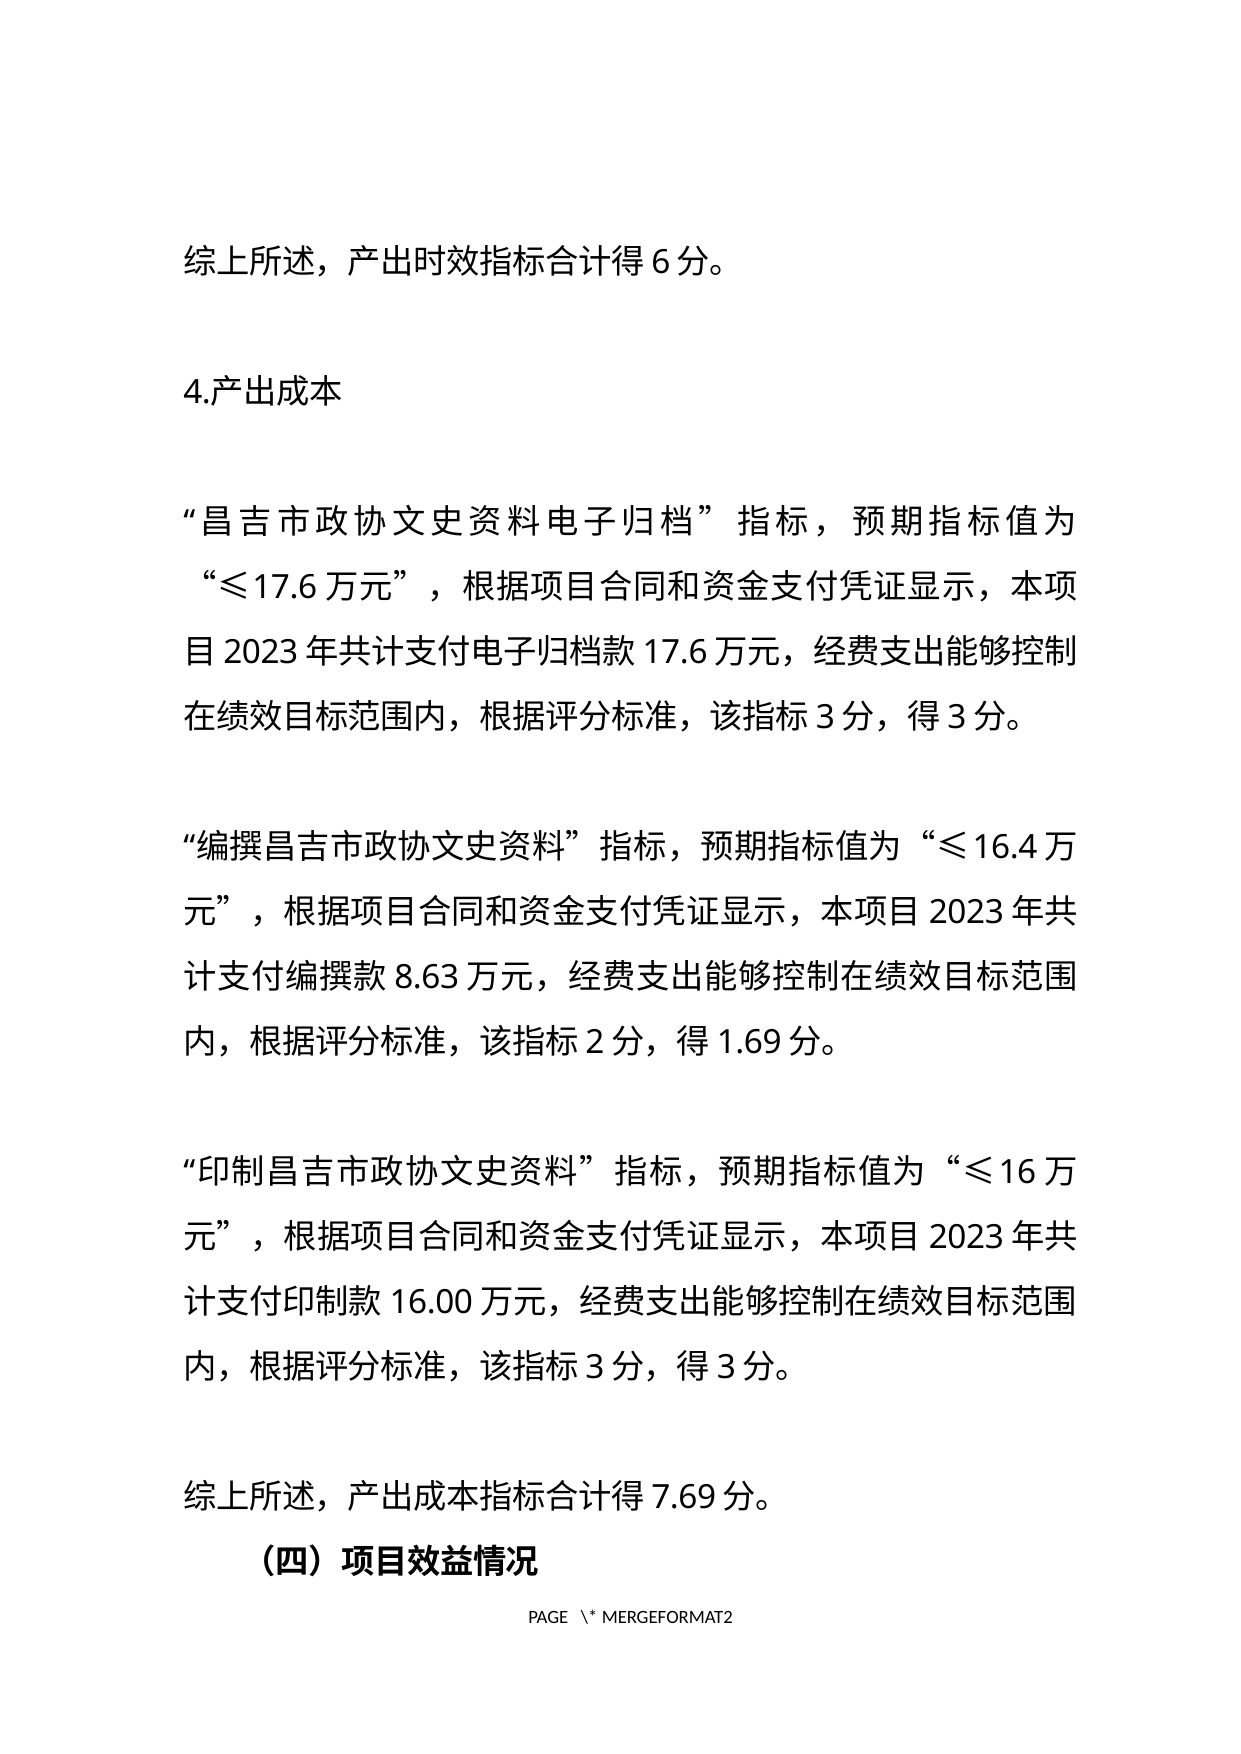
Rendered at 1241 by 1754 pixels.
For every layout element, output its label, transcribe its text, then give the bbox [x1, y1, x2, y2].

text （四）项目效益情况 [183, 1527, 1078, 1592]
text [183, 162, 1078, 1527]
